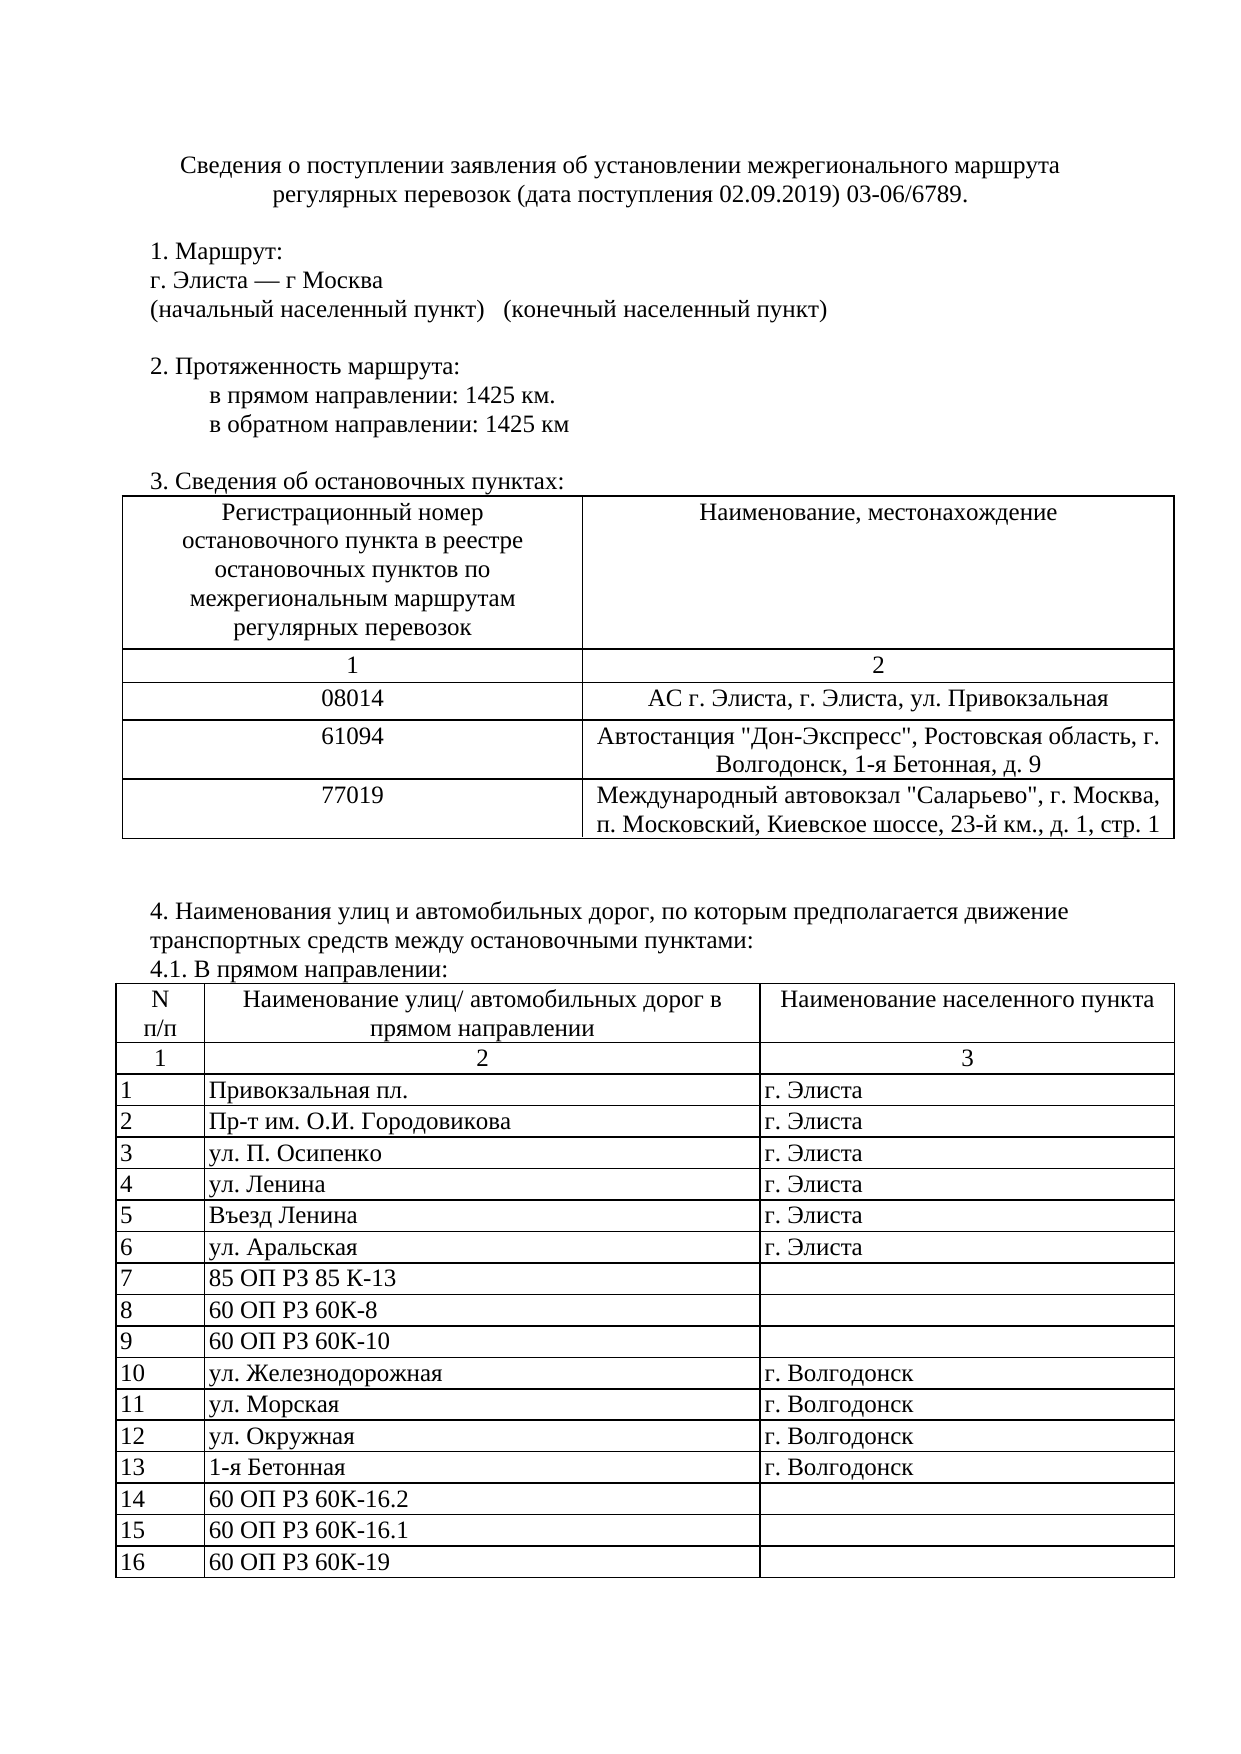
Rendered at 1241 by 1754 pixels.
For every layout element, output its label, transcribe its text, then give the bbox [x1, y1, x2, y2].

table_cell 3 [761, 1043, 1174, 1073]
text 1. Маршрут: [150, 236, 1090, 265]
table_cell АС г. Элиста, г. Элиста, ул. Привокзальная [583, 683, 1173, 719]
table_cell 5 [117, 1201, 204, 1231]
table_cell г. Элиста [761, 1075, 1174, 1105]
table_cell 60 ОП РЗ 60К-10 [205, 1327, 759, 1356]
table_cell Международный автовокзал "Саларьево", г. Москва, п. Московский, Киевское шоссе, 23-й км., д. 1, стр. 1 [583, 780, 1173, 837]
text в обратном направлении: 1425 км [150, 409, 1090, 437]
table_cell г. Волгодонск [761, 1421, 1174, 1451]
text 4.1. В прямом направлении: [150, 954, 1090, 983]
table_cell 1 [123, 650, 582, 681]
table_cell ул. Аральская [205, 1232, 759, 1262]
table_header N п/п [117, 984, 204, 1042]
table_cell 08014 [123, 683, 582, 719]
table_cell 60 ОП РЗ 60К-8 [205, 1295, 759, 1325]
table_cell 60 ОП РЗ 60К-16.2 [205, 1484, 759, 1514]
table_cell 8 [117, 1295, 204, 1325]
table_cell [761, 1327, 1174, 1356]
table_cell ул. Ленина [205, 1169, 759, 1199]
table_cell 60 ОП РЗ 60К-19 [205, 1547, 759, 1577]
table_cell ул. П. Осипенко [205, 1138, 759, 1168]
text 3. Сведения об остановочных пунктах: [150, 466, 1090, 495]
table_cell 3 [117, 1138, 204, 1168]
table_cell 10 [117, 1358, 204, 1388]
table_cell ул. Железнодорожная [205, 1358, 759, 1388]
table_cell г. Элиста [761, 1106, 1174, 1136]
table_cell 61094 [123, 721, 582, 778]
table_cell 1 [117, 1043, 204, 1073]
table_cell 2 [205, 1043, 759, 1073]
table_cell Въезд Ленина [205, 1201, 759, 1231]
table_cell г. Элиста [761, 1138, 1174, 1168]
table_cell Привокзальная пл. [205, 1075, 759, 1105]
table_header Наименование, местонахождение [583, 497, 1173, 648]
table_cell 7 [117, 1264, 204, 1293]
text 4. Наименования улиц и автомобильных дорог, по которым предполагается движение транспортных средств между остановочными пунктами: [150, 896, 1090, 954]
table_cell 15 [117, 1515, 204, 1545]
table_header Наименование населенного пункта [761, 984, 1174, 1042]
text Сведения о поступлении заявления об установлении межрегионального маршрута регулярных перевозок (дата поступления 02.09.2019) 03-06/6789. [150, 150, 1090, 207]
table_cell 9 [117, 1327, 204, 1356]
table_cell 77019 [123, 780, 582, 837]
table_cell 2 [117, 1106, 204, 1136]
table_cell Пр-т им. О.И. Городовикова [205, 1106, 759, 1136]
table_header Регистрационный номер остановочного пункта в реестре остановочных пунктов по межрегиональным маршрутам регулярных перевозок [123, 497, 582, 648]
table_cell 4 [117, 1169, 204, 1199]
table_cell 6 [117, 1232, 204, 1262]
table_cell ул. Окружная [205, 1421, 759, 1451]
table_header Наименование улиц/ автомобильных дорог в прямом направлении [205, 984, 759, 1042]
table_cell [761, 1515, 1174, 1545]
text в прямом направлении: 1425 км. [150, 380, 1090, 409]
table_cell [761, 1547, 1174, 1577]
table_cell Автостанция "Дон-Экспресс", Ростовская область, г. Волгодонск, 1-я Бетонная, д. 9 [583, 721, 1173, 778]
table_cell 60 ОП РЗ 60К-16.1 [205, 1515, 759, 1545]
table_cell 13 [117, 1452, 204, 1482]
table_cell г. Волгодонск [761, 1390, 1174, 1419]
table_cell 85 ОП РЗ 85 К-13 [205, 1264, 759, 1293]
table_cell 12 [117, 1421, 204, 1451]
table_cell [761, 1264, 1174, 1293]
table_cell 16 [117, 1547, 204, 1577]
table_cell 2 [583, 650, 1173, 681]
text (начальный населенный пункт) (конечный населенный пункт) [150, 294, 1090, 322]
table_cell г. Волгодонск [761, 1452, 1174, 1482]
table_cell г. Элиста [761, 1232, 1174, 1262]
table_cell г. Элиста [761, 1169, 1174, 1199]
table_cell 1 [117, 1075, 204, 1105]
table_cell 14 [117, 1484, 204, 1514]
table_cell 1-я Бетонная [205, 1452, 759, 1482]
table_cell г. Волгодонск [761, 1358, 1174, 1388]
text г. Элиста — г Москва [150, 265, 1090, 294]
table_cell [761, 1295, 1174, 1325]
table_cell ул. Морская [205, 1390, 759, 1419]
table_cell 11 [117, 1390, 204, 1419]
text 2. Протяженность маршрута: [150, 351, 1090, 380]
table_cell г. Элиста [761, 1201, 1174, 1231]
table_cell [761, 1484, 1174, 1514]
